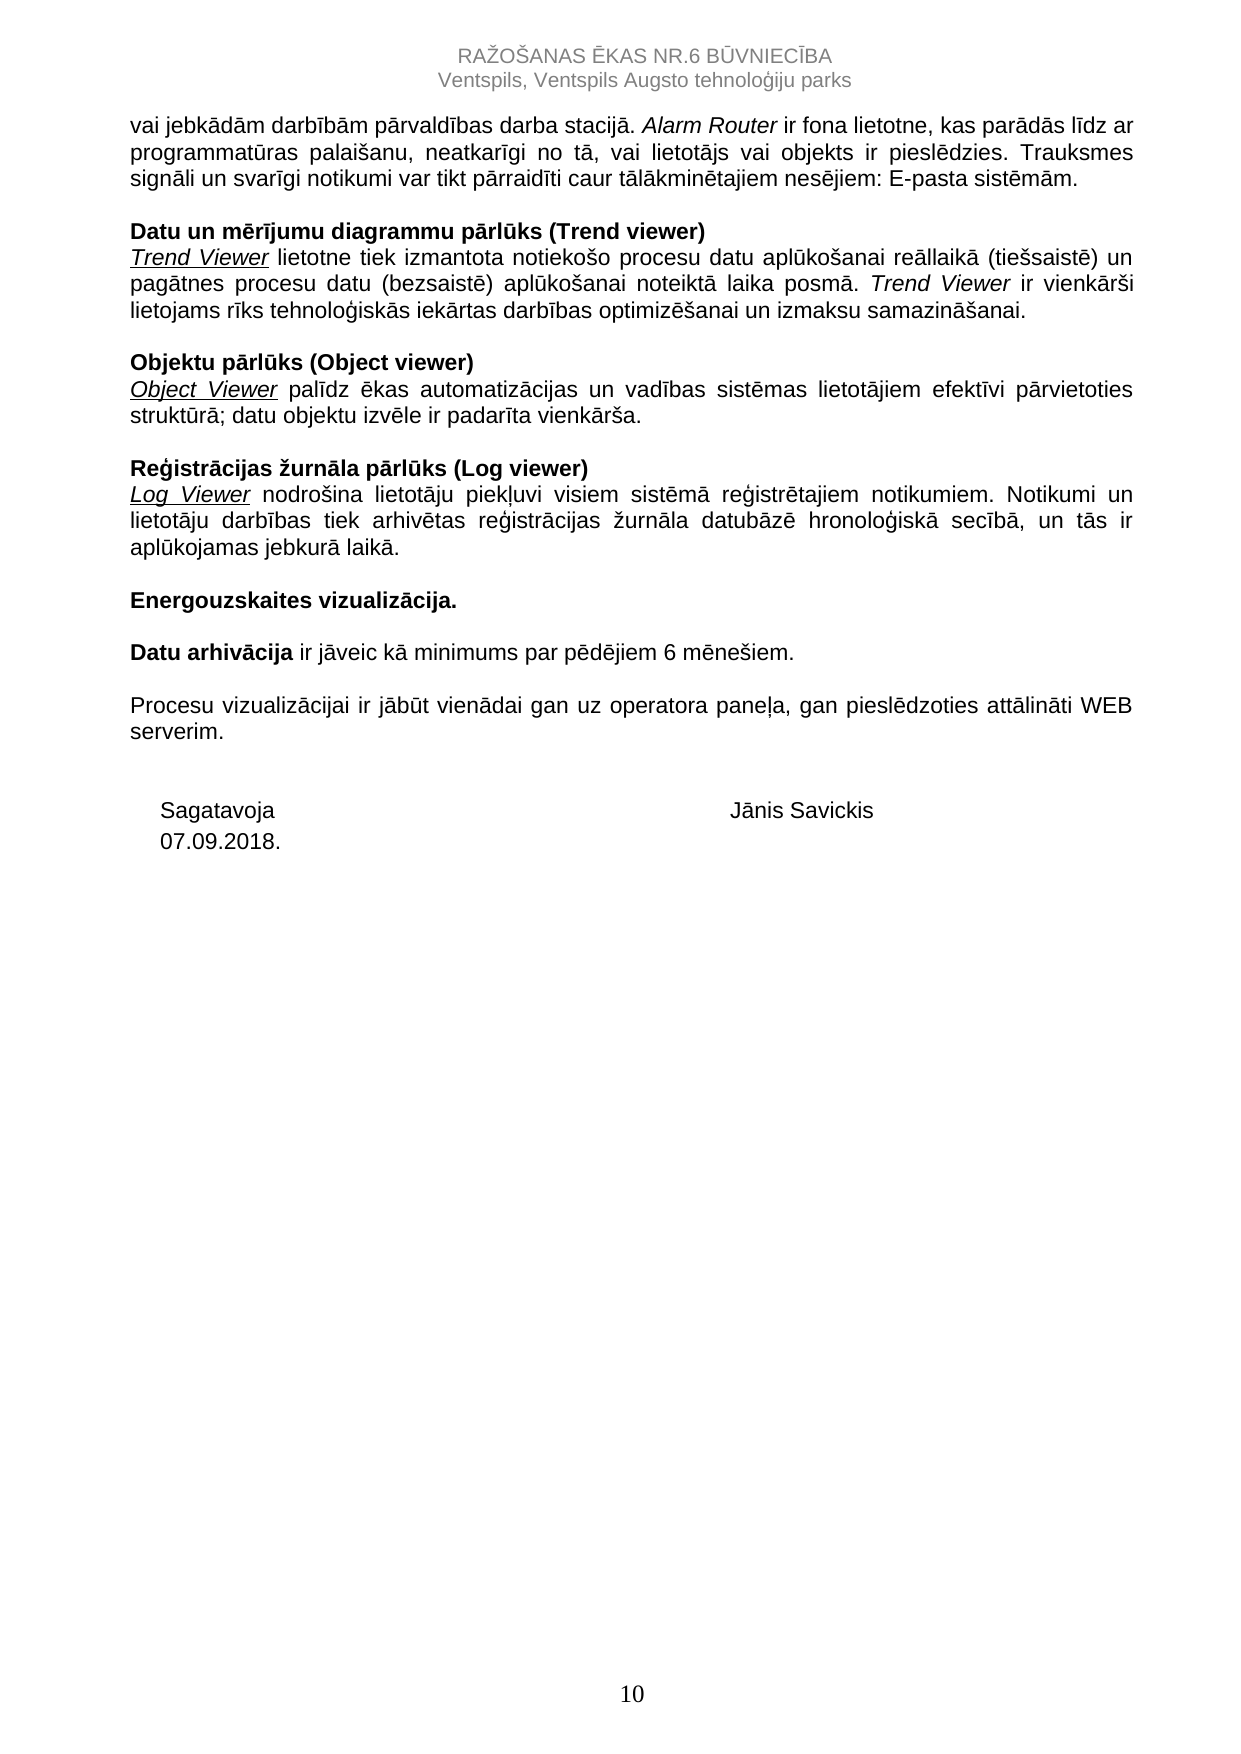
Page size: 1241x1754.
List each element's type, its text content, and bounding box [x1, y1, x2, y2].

text Energouzskaites vizualizācija. [130, 587, 1134, 613]
text Sagatavoja Jānis Savickis [130, 797, 1134, 824]
text Datu arhivācija ir jāveic kā minimums par pēdējiem 6 mēnešiem. [130, 639, 1134, 666]
text Datu un mērījumu diagrammu pārlūks (Trend viewer) [130, 218, 1134, 244]
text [130, 112, 1134, 191]
text Trend Viewer lietotne tiek izmantota notiekošo procesu datu aplūkošanai reāllaikā (tiešsaistē) un pagātnes procesu datu (bezsaistē) aplūkošanai noteiktā laika posmā. Trend Viewer ir vienkārši lietojams rīks tehnoloģiskās iekārtas darbības optimizēšanai un izmaksu samazināšanai. [130, 244, 1134, 323]
text Objektu pārlūks (Object viewer) [130, 349, 1134, 376]
text Reģistrācijas žurnāla pārlūks (Log viewer) [130, 455, 1134, 481]
text Procesu vizualizācijai ir jābūt vienādai gan uz operatora paneļa, gan pieslēdzoties attālināti WEB serverim. [130, 692, 1134, 745]
text 07.09.2018. [130, 828, 1134, 854]
text Object Viewer palīdz ēkas automatizācijas un vadības sistēmas lietotājiem efektīvi pārvietoties struktūrā; datu objektu izvēle ir padarīta vienkārša. [130, 376, 1134, 428]
text Log Viewer nodrošina lietotāju piekļuvi visiem sistēmā reģistrētajiem notikumiem. Notikumi un lietotāju darbības tiek arhivētas reģistrācijas žurnāla datubāzē hronoloģiskā secībā, un tās ir aplūkojamas jebkurā laikā. [130, 481, 1134, 560]
